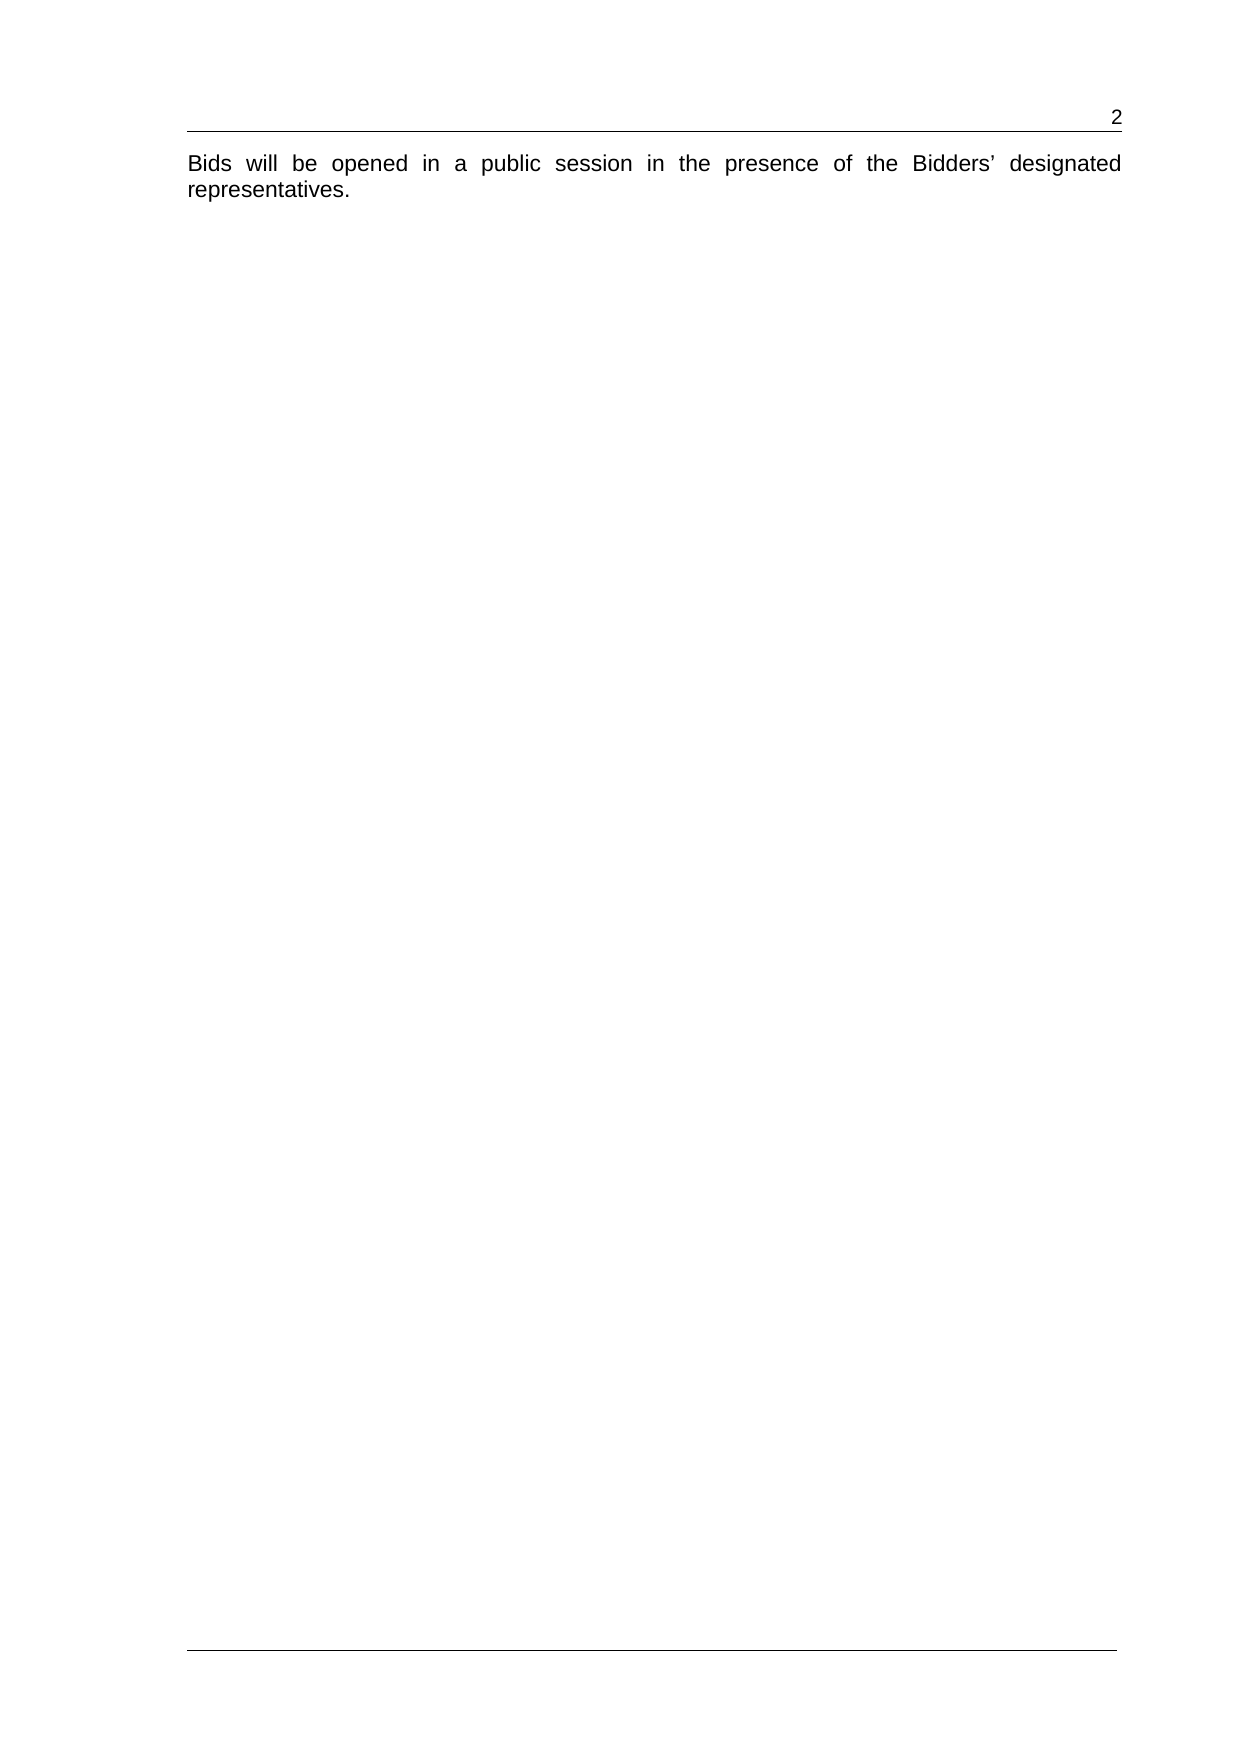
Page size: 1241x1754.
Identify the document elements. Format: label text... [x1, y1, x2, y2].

text Bids will be opened in a public session in the presence of the Bidders’ designated representatives. [187, 150, 1122, 203]
